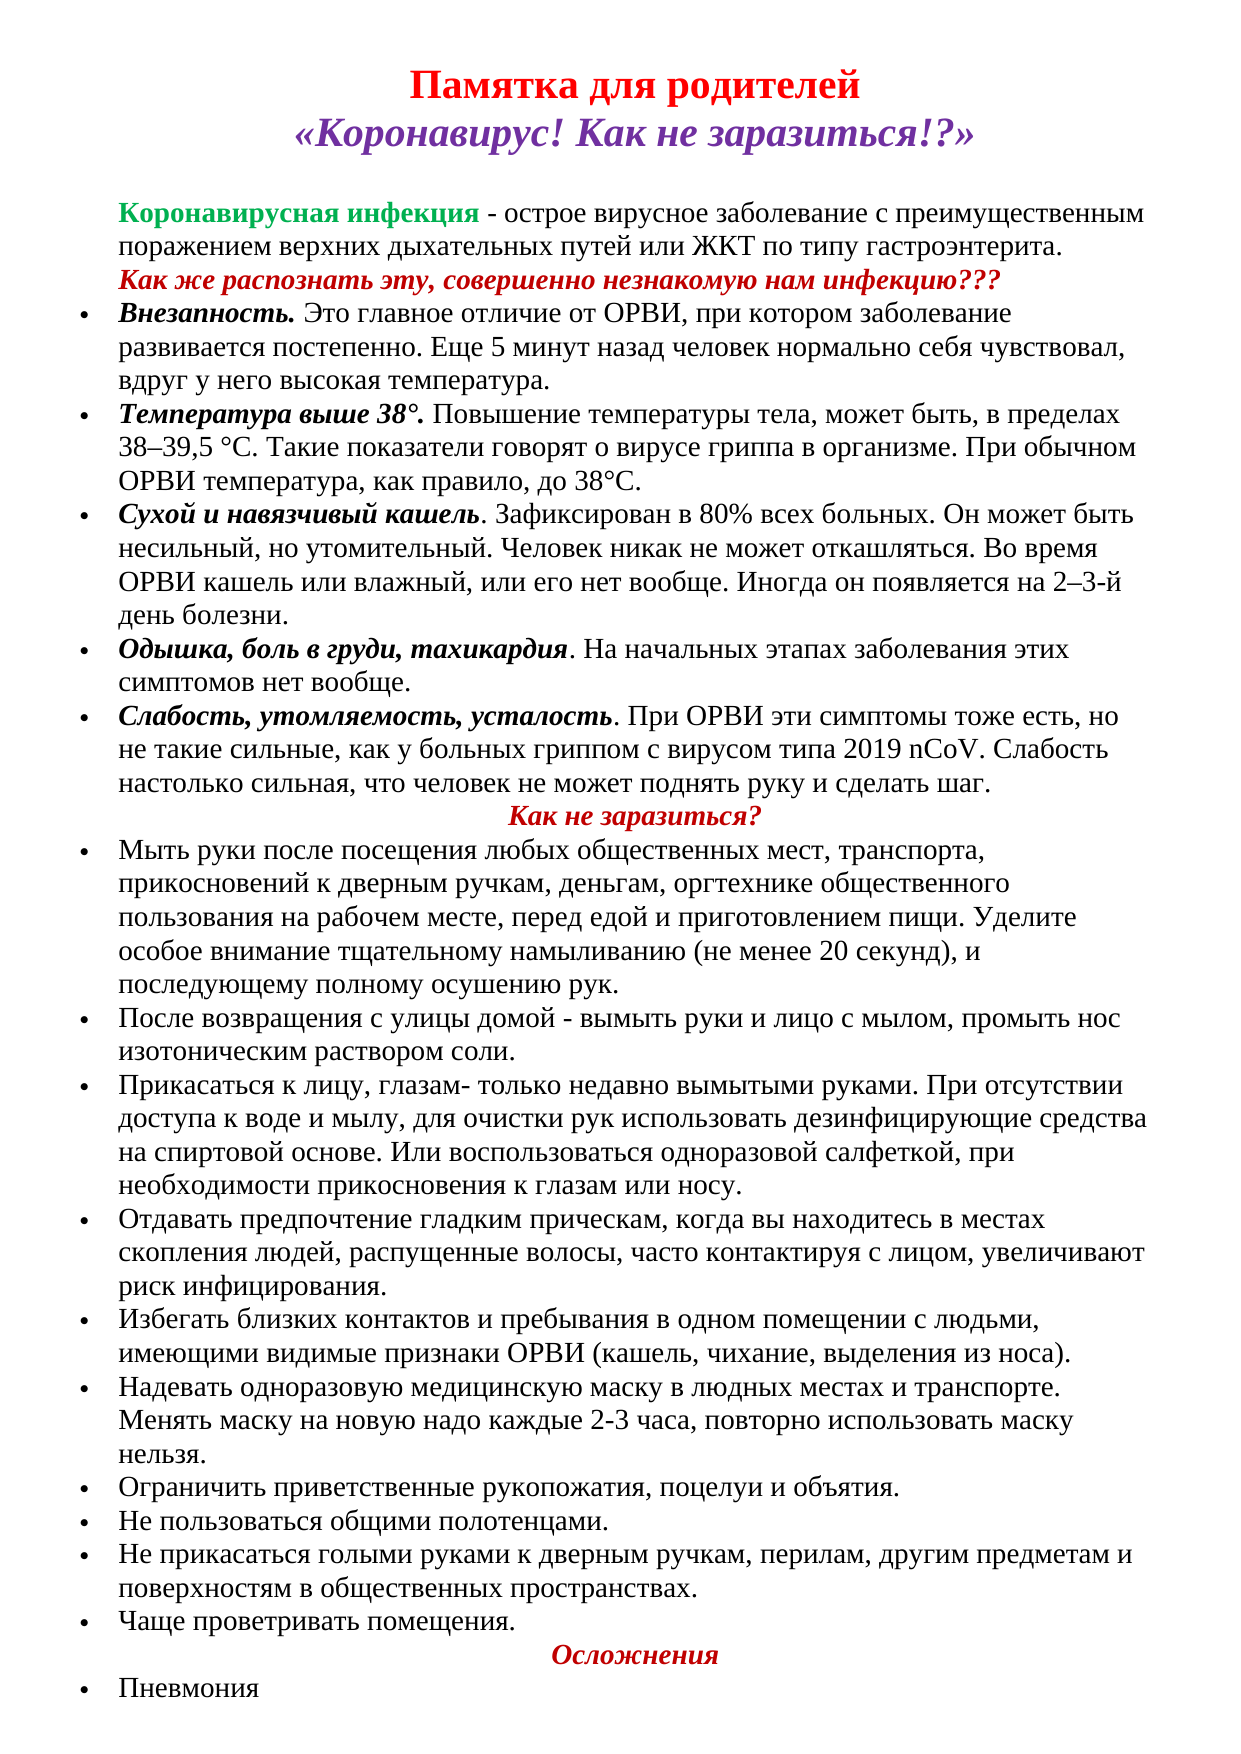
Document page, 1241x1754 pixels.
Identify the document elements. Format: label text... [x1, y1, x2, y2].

list Избегать близких контактов и пребывания в одном помещении с людьми, имеющими видимые признаки ОРВИ (кашель, чихание, выделения из носа). [81, 1302, 1152, 1369]
list Не пользоваться общими полотенцами. [81, 1503, 1152, 1536]
list Слабость, утомляемость, усталость. При ОРВИ эти симптомы тоже есть, но не такие сильные, как у больных гриппом с вирусом типа 2019 nCoV. Слабость настолько сильная, что человек не может поднять руку и сделать шаг. [81, 698, 1152, 798]
list Сухой и навязчивый кашель. Зафиксирован в 80% всех больных. Он может быть несильный, но утомительный. Человек никак не может откашляться. Во время ОРВИ кашель или влажный, или его нет вообще. Иногда он появляется на 2–3-й день болезни. [81, 497, 1152, 631]
list Прикасаться к лицу, глазам- только недавно вымытыми руками. При отсутствии доступа к воде и мылу, для очистки рук использовать дезинфицирующие средства на спиртовой основе. Или воспользоваться одноразовой салфеткой, при необходимости прикосновения к глазам или носу. [81, 1067, 1152, 1201]
list Температура выше 38°. Повышение температуры тела, может быть, в пределах 38–39,5 °С. Такие показатели говорят о вирусе гриппа в организме. При обычном ОРВИ температура, как правило, до 38°С. [81, 396, 1152, 497]
list Одышка, боль в груди, тахикардия. На начальных этапах заболевания этих симптомов нет вообще. [81, 631, 1152, 698]
list Ограничить приветственные рукопожатия, поцелуи и объятия. [81, 1469, 1152, 1503]
list Мыть руки после посещения любых общественных мест, транспорта, прикосновений к дверным ручкам, деньгам, оргтехнике общественного пользования на рабочем месте, перед едой и приготовлением пищи. Уделите особое внимание тщательному намыливанию (не менее 20 секунд), и последующему полному осушению рук. [81, 832, 1152, 1000]
list Не прикасаться голыми руками к дверным ручкам, перилам, другим предметам и поверхностям в общественных пространствах. [81, 1536, 1152, 1603]
text Как не заразиться? [118, 798, 1152, 832]
list Чаще проветривать помещения. [81, 1603, 1152, 1637]
text Памятка для родителей [118, 59, 1152, 107]
list Пневмония [81, 1671, 1152, 1704]
list Отдавать предпочтение гладким прическам, когда вы находитесь в местах скопления людей, распущенные волосы, часто контактируя с лицом, увеличивают риск инфицирования. [81, 1201, 1152, 1302]
list Надевать одноразовую медицинскую маску в людных местах и транспорте. Менять маску на новую надо каждые 2-3 часа, повторно использовать маску нельзя. [81, 1369, 1152, 1469]
list Внезапность. Это главное отличие от ОРВИ, при котором заболевание развивается постепенно. Еще 5 минут назад человек нормально себя чувствовал, вдруг у него высокая температура. [81, 295, 1152, 396]
text «Коронавирус! Как не заразиться!?» [118, 107, 1152, 155]
list После возвращения с улицы домой - вымыть руки и лицо с мылом, промыть нос изотоническим раствором соли. [81, 1000, 1152, 1067]
text Коронавирусная инфекция - острое вирусное заболевание с преимущественным поражением верхних дыхательных путей или ЖКТ по типу гастроэнтерита. [118, 195, 1152, 262]
text Как же распознать эту, совершенно незнакомую нам инфекцию??? [118, 262, 1152, 295]
text Осложнения [118, 1637, 1152, 1671]
